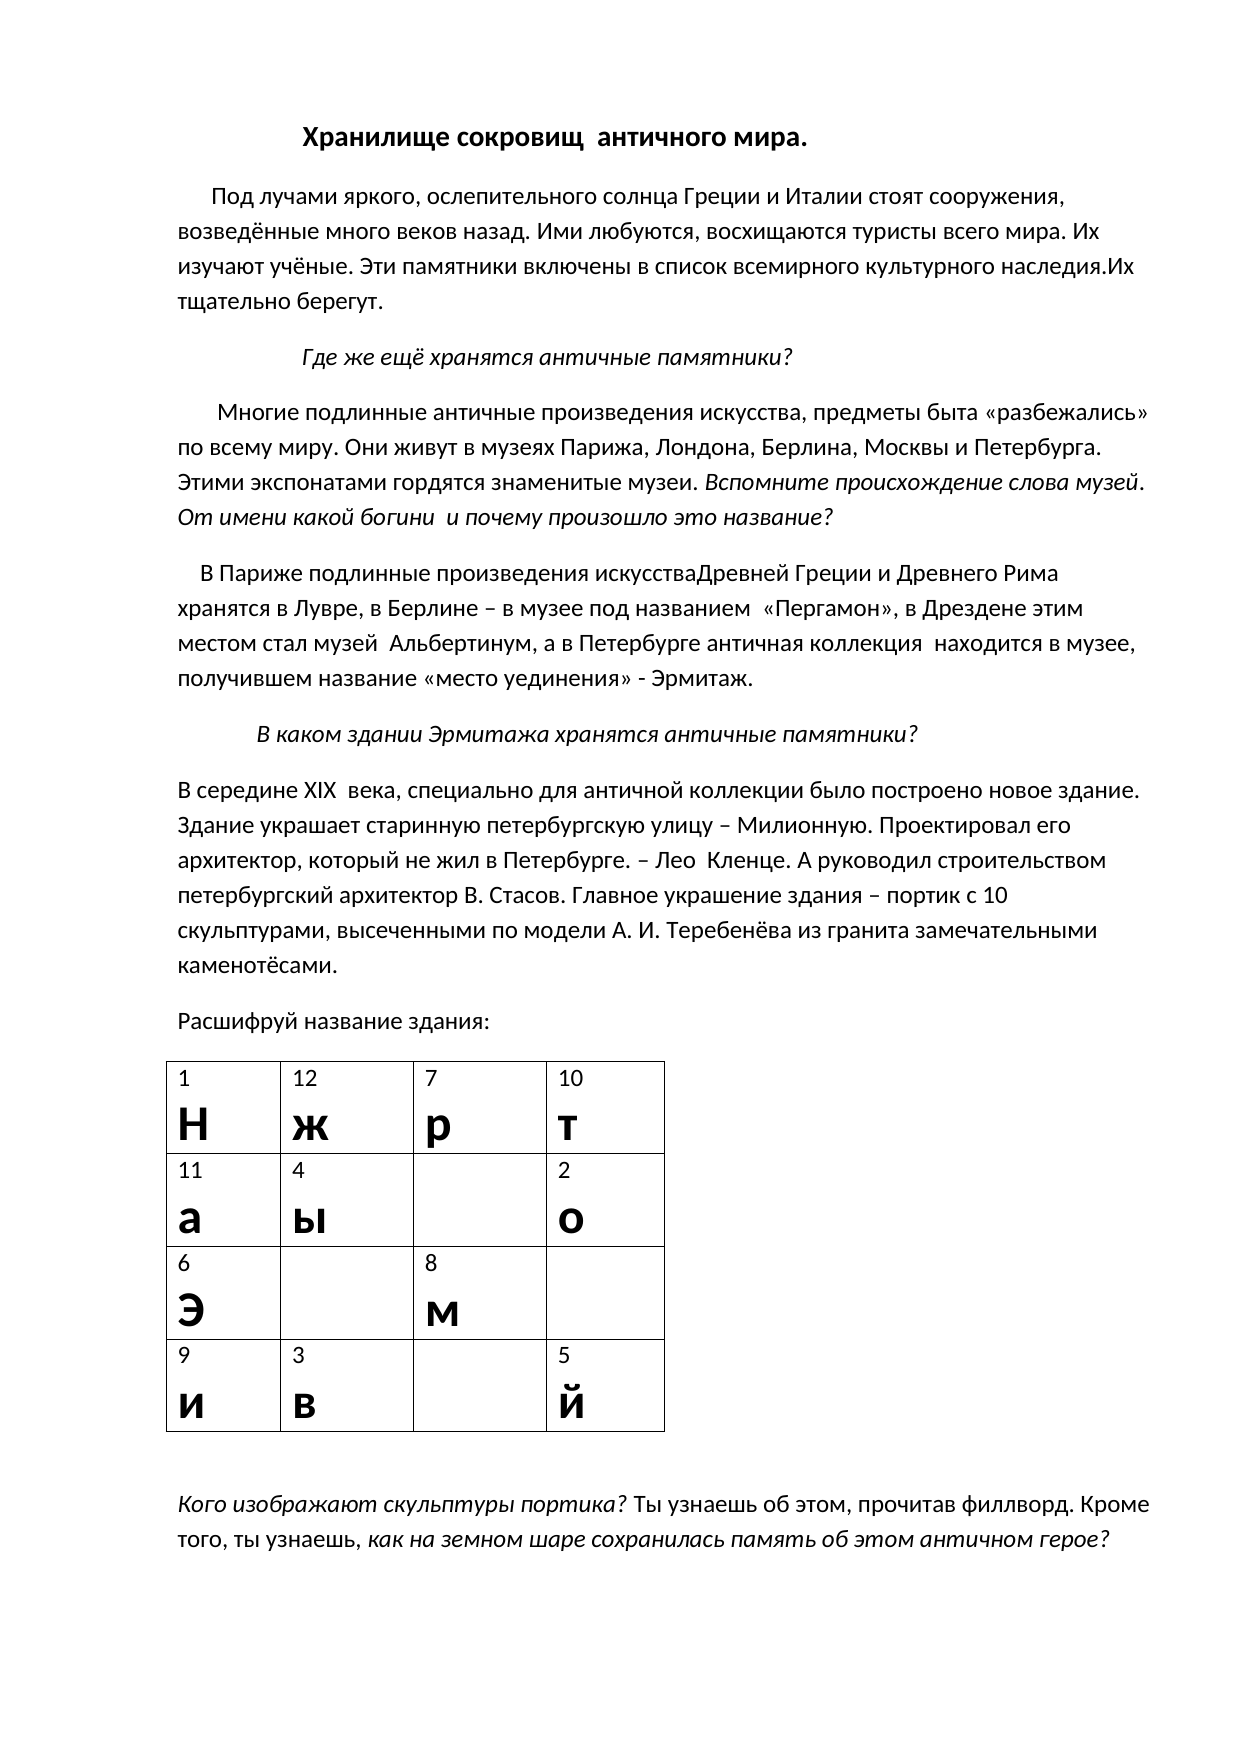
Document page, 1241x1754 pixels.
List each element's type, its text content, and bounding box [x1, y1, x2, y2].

table_cell 11 а [167, 1154, 280, 1246]
text Где же ещё хранятся античные памятники? [177, 341, 1152, 371]
text В Париже подлинные произведения искусстваДревней Греции и Древнего Рима хранятся в Лувре, в Берлине – в музее под названием «Пергамон», в Дрездене этим местом стал музей Альбертинум, а в Петербурге античная коллекция находится в музее, получившем название «место уединения» - Эрмитаж. [177, 557, 1152, 693]
table_cell 5 й [547, 1340, 664, 1431]
table_header 10 т [547, 1062, 664, 1153]
text Хранилище сокровищ античного мира. [177, 118, 1152, 154]
text Под лучами яркого, ослепительного солнца Греции и Италии стоят сооружения, возведённые много веков назад. Ими любуются, восхищаются туристы всего мира. Их изучают учёные. Эти памятники включены в список всемирного культурного наследия.Их тщательно берегут. [177, 180, 1152, 315]
text Кого изображают скульптуры портика? Ты узнаешь об этом, прочитав филлворд. Кроме того, ты узнаешь, как на земном шаре сохранилась память об этом античном герое? [177, 1488, 1152, 1553]
table_cell 3 в [281, 1340, 413, 1431]
text Многие подлинные античные произведения искусства, предметы быта «разбежались» по всему миру. Они живут в музеях Парижа, Лондона, Берлина, Москвы и Петербурга. Этими экспонатами гордятся знаменитые музеи. Вспомните происхождение слова музей. От имени какой богини и почему произошло это название? [177, 397, 1152, 532]
table_cell 2 о [547, 1154, 664, 1246]
table_header 12 ж [281, 1062, 413, 1153]
table_cell [281, 1247, 413, 1338]
table_cell [547, 1247, 664, 1338]
table_cell 8 м [414, 1247, 546, 1338]
table_cell [414, 1340, 546, 1431]
table_cell [414, 1154, 546, 1246]
table_cell 6 Э [167, 1247, 280, 1338]
table_cell 4 ы [281, 1154, 413, 1246]
text В каком здании Эрмитажа хранятся античные памятники? [177, 718, 1152, 749]
text Расшифруй название здания: [177, 1005, 1152, 1035]
table_header 1 Н [167, 1062, 280, 1153]
text В середине XIX века, специально для античной коллекции было построено новое здание. Здание украшает старинную петербургскую улицу – Милионную. Проектировал его архитектор, который не жил в Петербурге. – Лео Кленце. А руководил строительством петербургский архитектор В. Стасов. Главное украшение здания – портик с 10 скульптурами, высеченными по модели А. И. Теребенёва из гранита замечательными каменотёсами. [177, 774, 1152, 979]
table_header 7 р [414, 1062, 546, 1153]
table_cell 9 и [167, 1340, 280, 1431]
